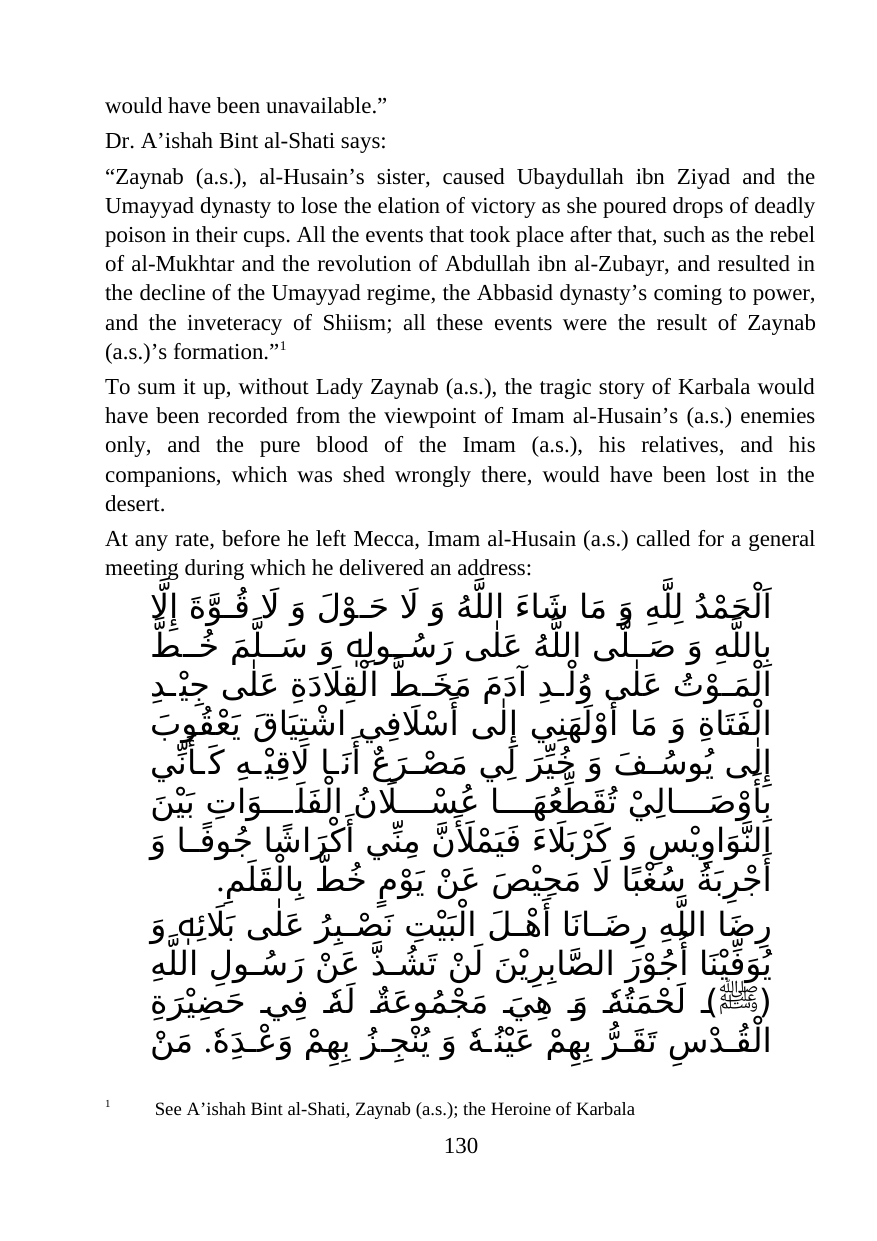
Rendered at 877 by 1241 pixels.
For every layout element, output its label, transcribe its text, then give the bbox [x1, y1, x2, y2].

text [150, 905, 772, 1061]
text “Zaynab (a.s.), al-Husain’s sister, caused Ubaydullah ibn Ziyad and the Umayyad dynasty to lose the elation of victory as she poured drops of deadly poison in their cups. All the events that took place after that, such as the rebel of al-Mukhtar and the revolution of Abdullah ibn al-Zubayr, and resulted in the decline of the Umayyad regime, the Abbasid dynasty’s coming to power, and the inveteracy of Shiism; all these events were the result of Zaynab (a.s.)’s formation.” [105, 161, 817, 365]
text At any rate, before he left Mecca, Imam al-Husain (a.s.) called for a general meeting during which he delivered an address: [105, 523, 817, 582]
text To sum it up, without Lady Zaynab (a.s.), the tragic story of Karbala would have been recorded from the viewpoint of Imam al-Husain’s (a.s.) enemies only, and the pure blood of the Imam (a.s.), his relatives, and his companions, which was shed wrongly there, would have been lost in the desert. [105, 371, 817, 517]
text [105, 90, 817, 119]
text Dr. A’ishah Bint al-Shati says: [105, 125, 817, 154]
text اَلْحَمْدُ لِلَّهِ وَ مَا شَاءَ اللَّهُ وَ لَا حَوْلَ وَ لَا قُوَّةَ إِلَّا بِاللَّهِ وَ صَلَّى اللَّهُ عَلٰى رَسُولِهٖ وَ سَلَّمَ خُطَّ الْمَوْتُ عَلٰى وُلْدِ آدَمَ مَخَطَّ الْقِلَادَةِ عَلٰى جِيْدِ الْفَتَاةِ وَ مَا أَوْلَهَنِي إِلٰى أَسْلَافِي اشْتِيَاقَ يَعْقُوبَ إِلٰى يُوسُفَ وَ خُيِّرَ لِي مَصْرَعٌ أَنَا لَاقِيْهِ كَأَنِّي بِأَوْصَالِيْ تُقَطِّعُهَا عُسْلَانُ الْفَلَوَاتِ بَيْنَ النَّوَاوِيْسِ وَ كَرْبَلَاءَ فَيَمْلَأَنَّ مِنِّي أَكْرَاشًا جُوفًا وَ أَجْرِبَةُ سُغْبًا لَا مَحِيْصَ عَنْ يَوْمٍ خُطَّ بِالْقَلَمِ. [150, 588, 772, 899]
